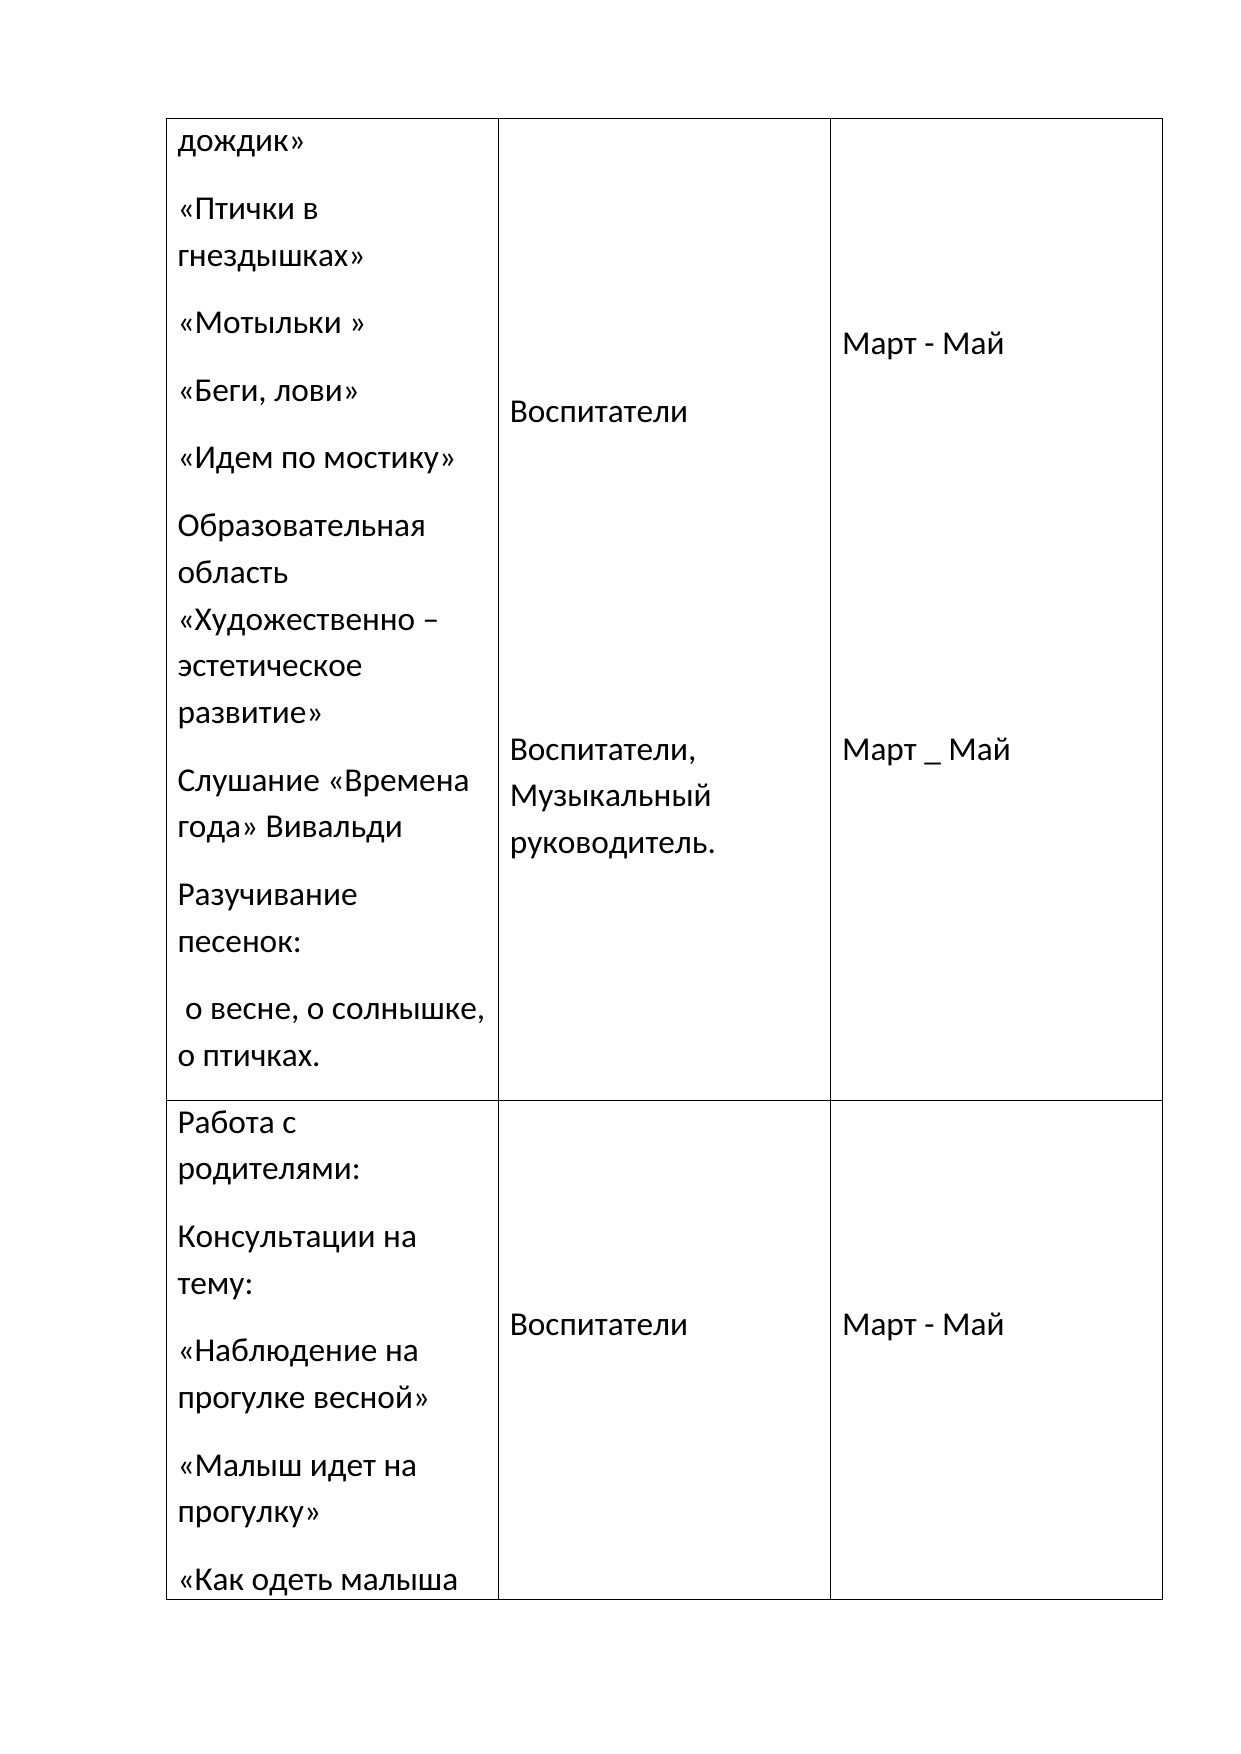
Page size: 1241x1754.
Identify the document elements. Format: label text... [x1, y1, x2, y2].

table_cell Воспитатели [499, 1101, 830, 1599]
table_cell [167, 119, 498, 1099]
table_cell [499, 119, 830, 1099]
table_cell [167, 1101, 498, 1599]
table_cell Март - Май Апрель [831, 1101, 1162, 1599]
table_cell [831, 119, 1162, 1099]
